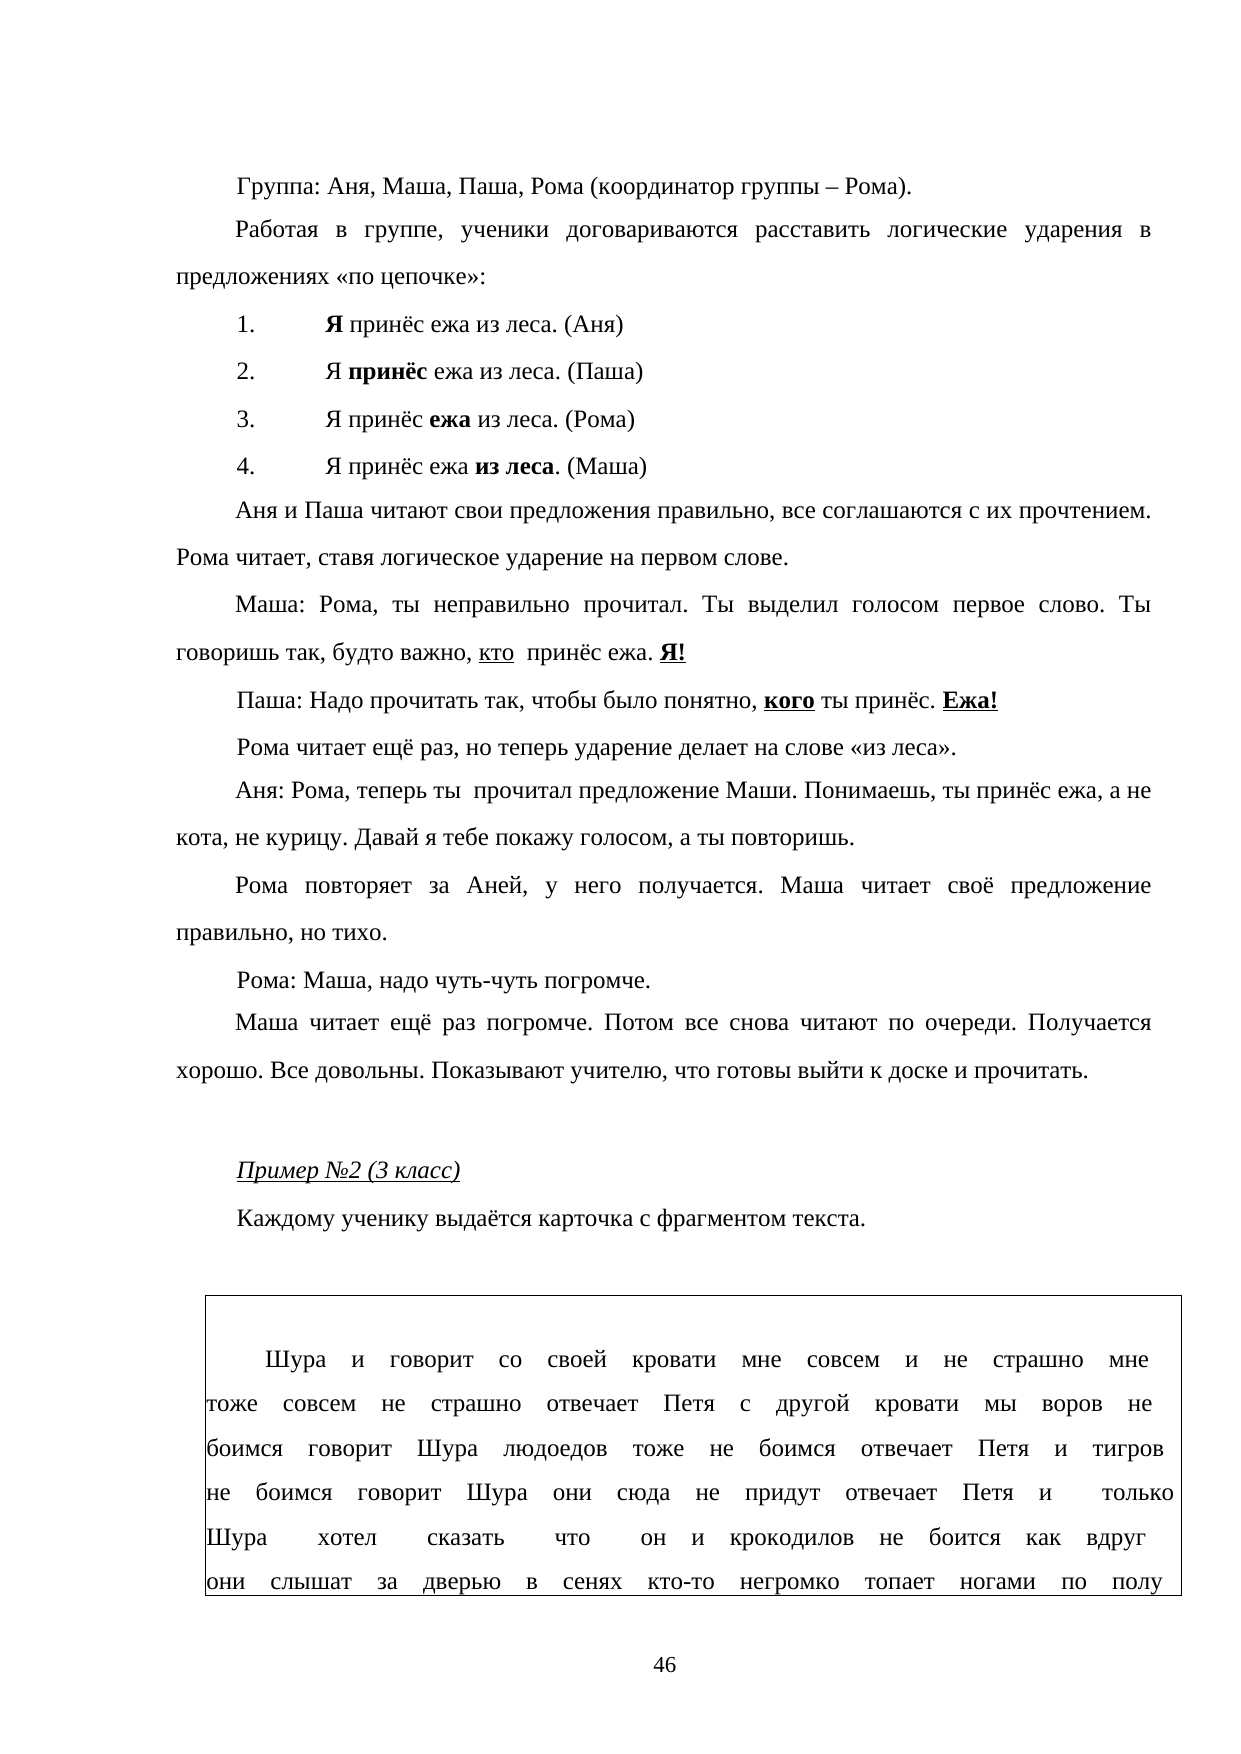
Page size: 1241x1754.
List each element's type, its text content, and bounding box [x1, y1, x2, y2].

text Пример №2 (3 класс) [236, 1156, 1199, 1184]
text Аня и Паша читают свои предложения правильно, все соглашаются с их прочтением. Рома читает, ставя логическое ударение на первом слове. [176, 495, 1152, 571]
text Рома читает ещё раз, но теперь ударение делает на слове «из леса». [236, 732, 1152, 761]
list Я принёс ежа из леса. (Маша) [236, 451, 1152, 480]
text Маша: Рома, ты неправильно прочитал. Ты выделил голосом первое слово. Ты говоришь так, будто важно, кто принёс ежа. Я! [176, 589, 1152, 666]
text Работая в группе, ученики договариваются расставить логические ударения в предложениях «по цепочке»: [176, 214, 1152, 290]
text Рома повторяет за Аней, у него получается. Маша читает своё предложение правильно, но тихо. [176, 870, 1152, 946]
text Паша: Надо прочитать так, чтобы было понятно, кого ты принёс. Ежа! [236, 685, 1152, 713]
text Маша читает ещё раз погромче. Потом все снова читают по очереди. Получается хорошо. Все довольны. Показывают учителю, что готовы выйти к доске и прочитать. [176, 1007, 1152, 1084]
text Каждому ученику выдаётся карточка с фрагментом текста. [236, 1203, 1152, 1232]
list Я принёс ежа из леса. (Паша) [236, 356, 1152, 385]
text Аня: Рома, теперь ты прочитал предложение Маши. Понимаешь, ты принёс ежа, а не кота, не курицу. Давай я тебе покажу голосом, а ты повторишь. [176, 775, 1152, 851]
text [206, 1343, 1181, 1595]
list Я принёс ежа из леса. (Рома) [236, 404, 1152, 432]
list Я принёс ежа из леса. (Аня) [236, 309, 1152, 337]
text Группа: Аня, Маша, Паша, Рома (координатор группы – Рома). [236, 171, 1152, 200]
text Рома: Маша, надо чуть-чуть погромче. [236, 965, 1152, 993]
